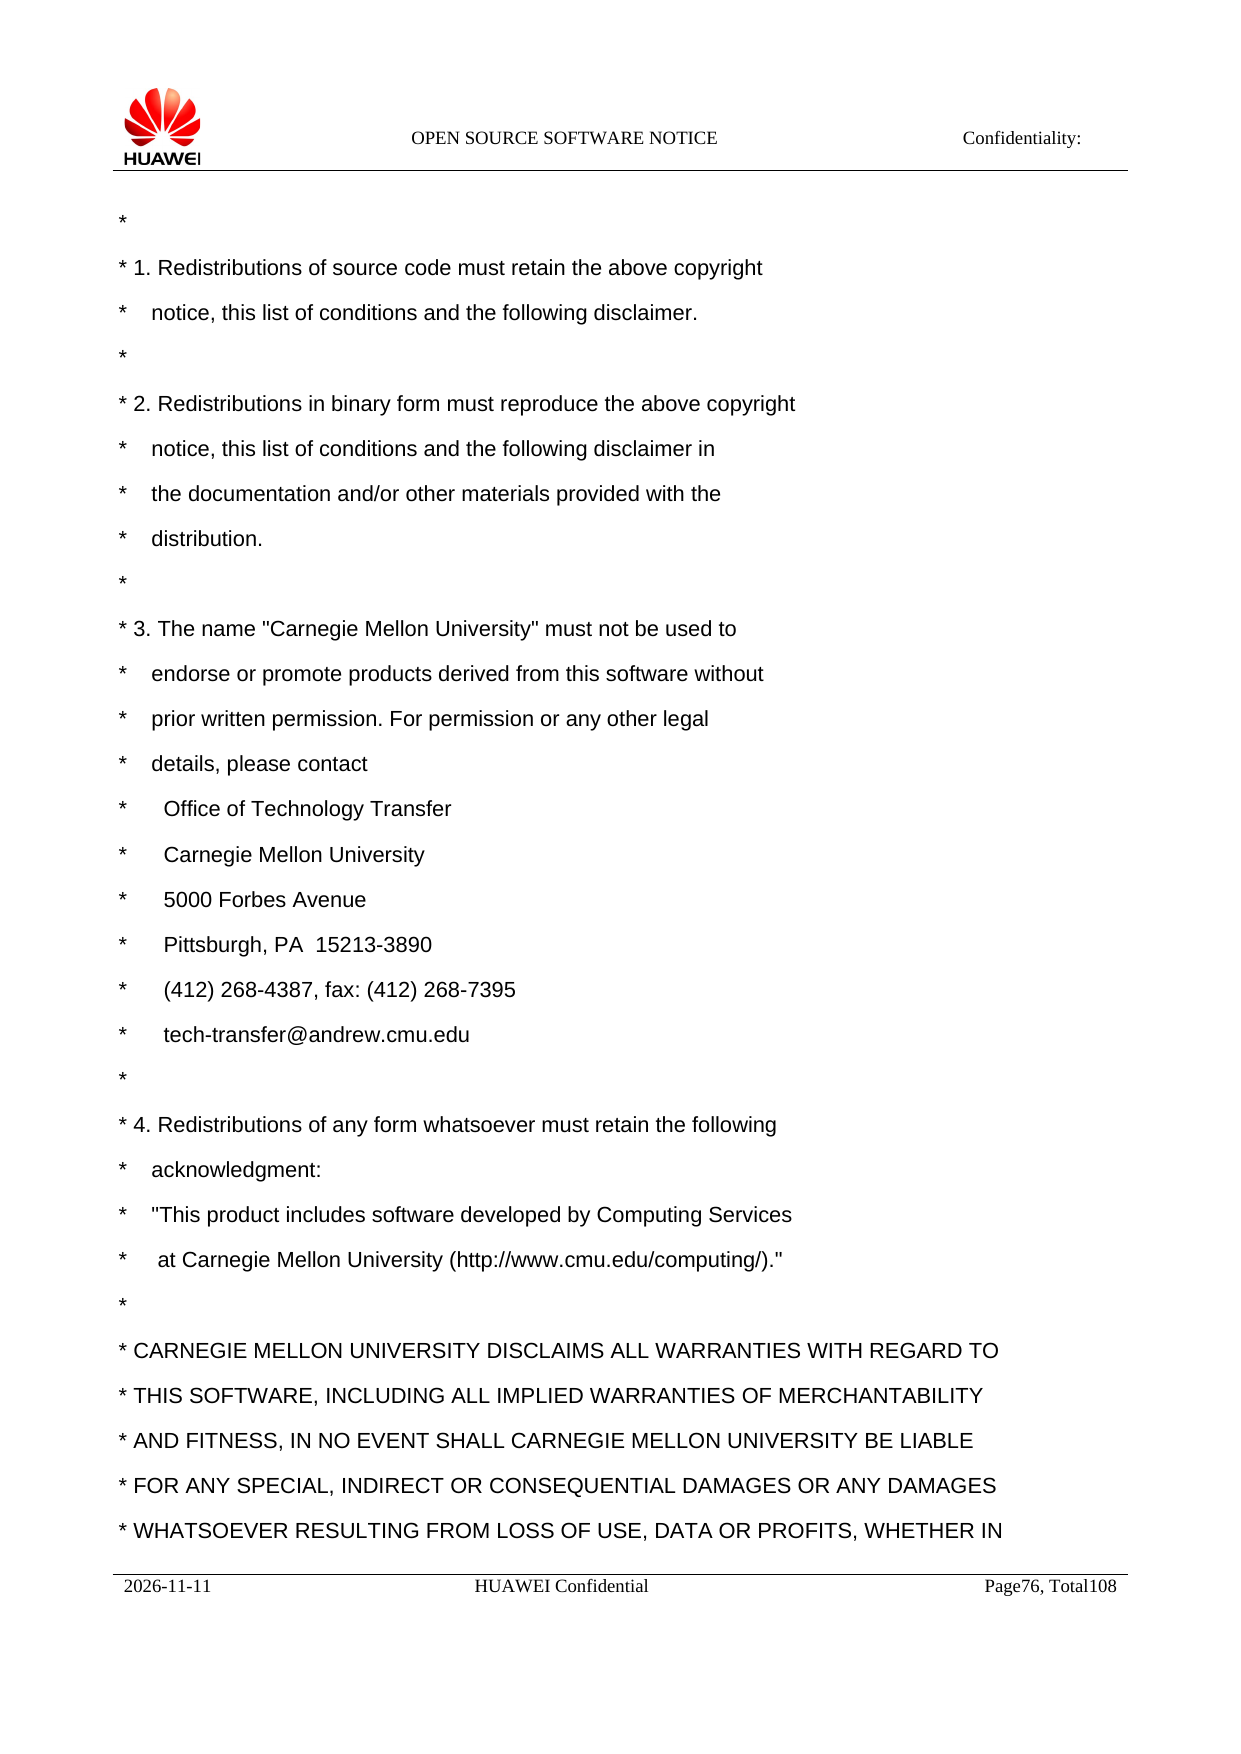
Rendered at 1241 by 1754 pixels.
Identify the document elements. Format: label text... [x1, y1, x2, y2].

text * tech-transfer@andrew.cmu.edu [112, 1018, 1128, 1051]
text * prior written permission. For permission or any other legal [112, 702, 1128, 735]
text * notice, this list of conditions and the following disclaimer. [112, 297, 1128, 329]
text * CARNEGIE MELLON UNIVERSITY DISCLAIMS ALL WARRANTIES WITH REGARD TO [112, 1334, 1128, 1366]
text * [112, 567, 1128, 600]
text * at Carnegie Mellon University (http://www.cmu.edu/computing/)." [112, 1244, 1128, 1276]
text * THIS SOFTWARE, INCLUDING ALL IMPLIED WARRANTIES OF MERCHANTABILITY [112, 1379, 1128, 1412]
text * details, please contact [112, 748, 1128, 780]
text * [112, 1063, 1128, 1096]
text * 1. Redistributions of source code must retain the above copyright [112, 251, 1128, 284]
text * (412) 268-4387, fax: (412) 268-7395 [112, 973, 1128, 1006]
text * [112, 206, 1128, 239]
text * 4. Redistributions of any form whatsoever must retain the following [112, 1108, 1128, 1141]
text * "This product includes software developed by Computing Services [112, 1199, 1128, 1231]
text * [112, 342, 1128, 374]
picture [124, 88, 201, 165]
text * distribution. [112, 522, 1128, 554]
text * 5000 Forbes Avenue [112, 883, 1128, 915]
text * Pittsburgh, PA 15213-3890 [112, 928, 1128, 961]
text * the documentation and/or other materials provided with the [112, 477, 1128, 509]
text * Carnegie Mellon University [112, 838, 1128, 870]
text * Office of Technology Transfer [112, 793, 1128, 825]
text * endorse or promote products derived from this software without [112, 657, 1128, 690]
text * 2. Redistributions in binary form must reproduce the above copyright [112, 387, 1128, 419]
text * 3. The name "Carnegie Mellon University" must not be used to [112, 612, 1128, 645]
text * acknowledgment: [112, 1153, 1128, 1186]
text * FOR ANY SPECIAL, INDIRECT OR CONSEQUENTIAL DAMAGES OR ANY DAMAGES [112, 1469, 1128, 1502]
text * AND FITNESS, IN NO EVENT SHALL CARNEGIE MELLON UNIVERSITY BE LIABLE [112, 1424, 1128, 1457]
text * notice, this list of conditions and the following disclaimer in [112, 432, 1128, 464]
text * [112, 1289, 1128, 1321]
text * WHATSOEVER RESULTING FROM LOSS OF USE, DATA OR PROFITS, WHETHER IN [112, 1514, 1128, 1547]
